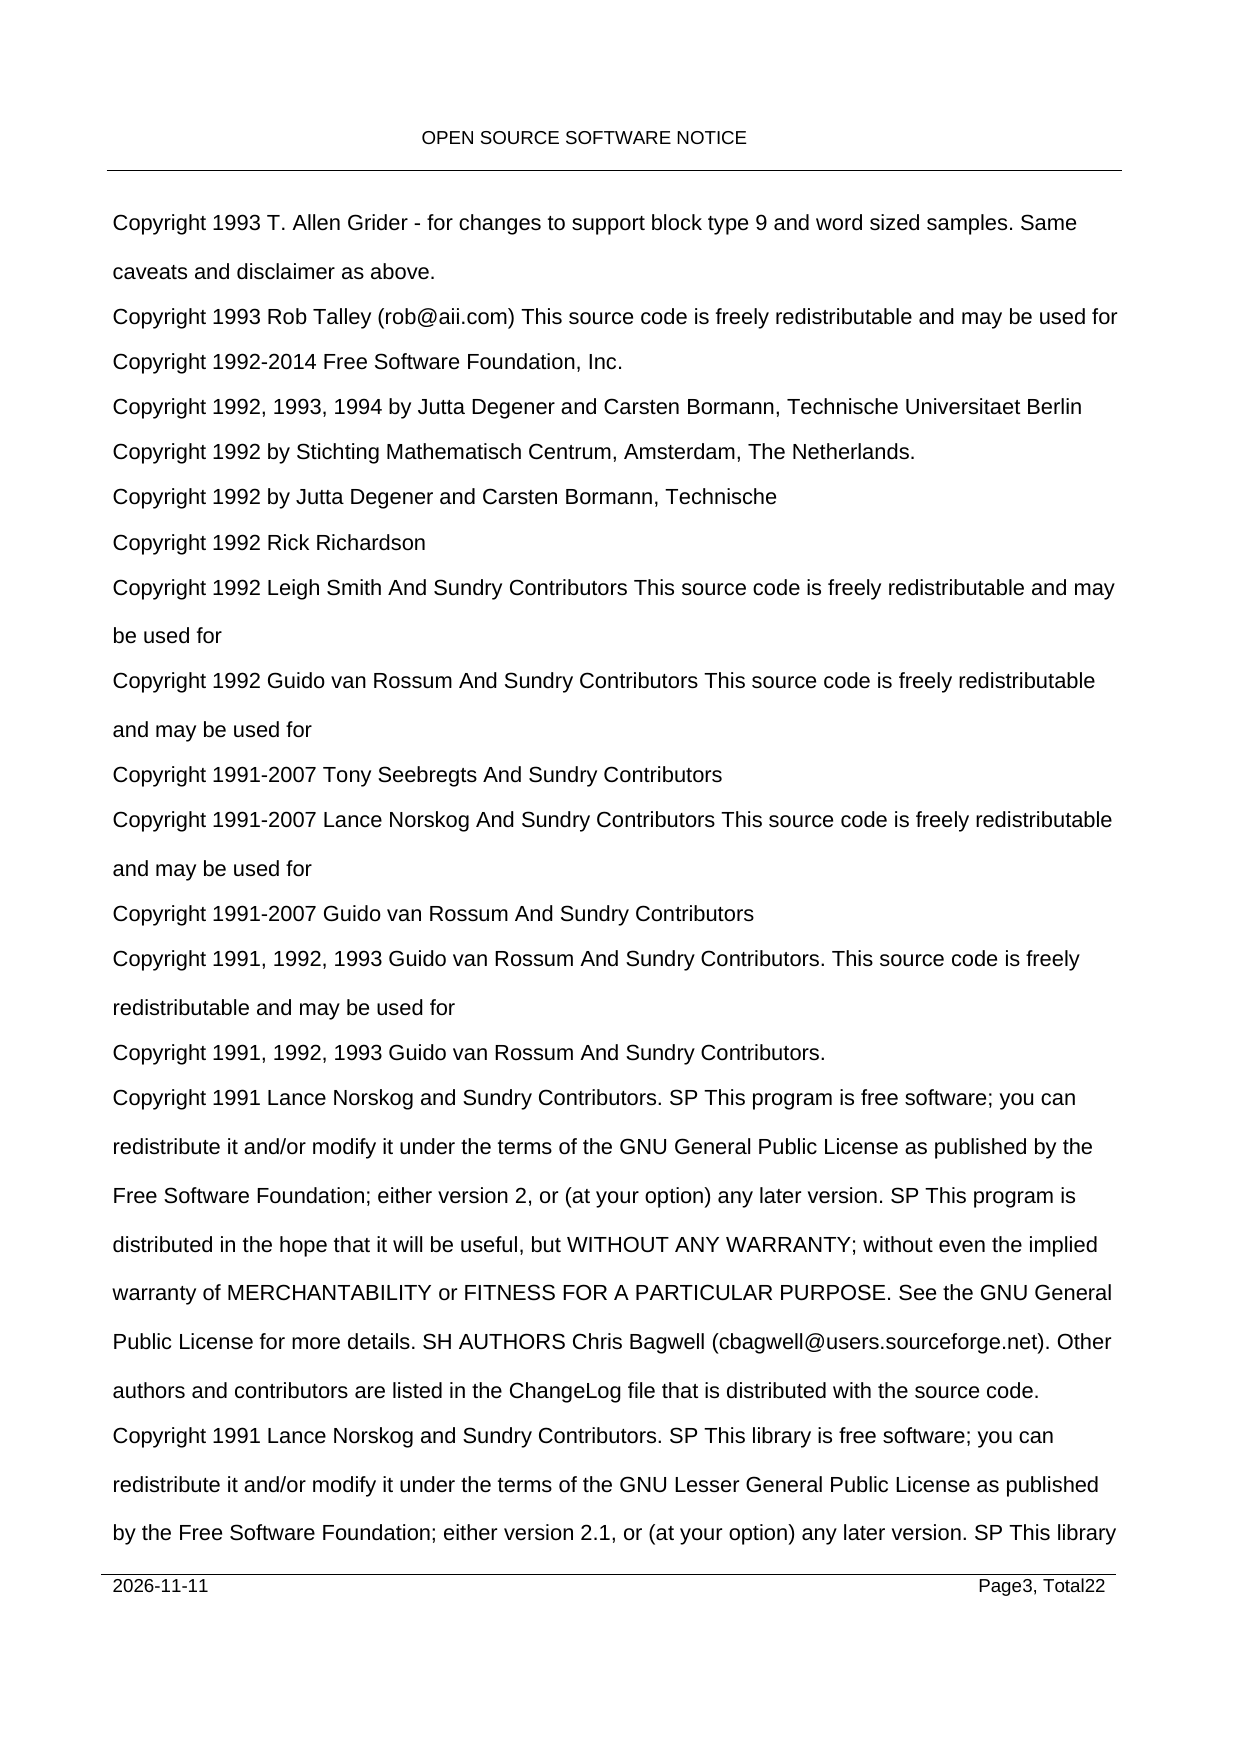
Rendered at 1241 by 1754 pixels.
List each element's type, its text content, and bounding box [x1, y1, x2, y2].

text Copyright 1992 by Stichting Mathematisch Centrum, Amsterdam, The Netherlands. [112, 436, 1128, 468]
text Copyright 1991-2007 Tony Seebregts And Sundry Contributors [112, 758, 1128, 791]
text Copyright 1993 Rob Talley (rob@aii.com) This source code is freely redistributable and may be used for [112, 300, 1128, 333]
text Copyright 1991-2007 Lance Norskog And Sundry Contributors This source code is freely redistributable and may be used for [112, 804, 1128, 885]
text Copyright 1992 Leigh Smith And Sundry Contributors This source code is freely redistributable and may be used for [112, 571, 1128, 652]
text Copyright 1992 by Jutta Degener and Carsten Bormann, Technische [112, 481, 1128, 513]
text Copyright 1991, 1992, 1993 Guido van Rossum And Sundry Contributors. This source code is freely redistributable and may be used for [112, 943, 1128, 1024]
text Copyright 1991, 1992, 1993 Guido van Rossum And Sundry Contributors. [112, 1036, 1128, 1069]
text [112, 1419, 1128, 1549]
text Copyright 1993 T. Allen Grider - for changes to support block type 9 and word sized samples. Same caveats and disclaimer as above. [112, 206, 1128, 288]
text Copyright 1991-2007 Guido van Rossum And Sundry Contributors [112, 897, 1128, 930]
text Copyright 1992 Rick Richardson [112, 526, 1128, 558]
text Copyright 1991 Lance Norskog and Sundry Contributors. SP This program is free software; you can redistribute it and/or modify it under the terms of the GNU General Public License as published by the Free Software Foundation; either version 2, or (at your option) any later version. SP This program is distributed in the hope that it will be useful, but WITHOUT ANY WARRANTY; without even the implied warranty of MERCHANTABILITY or FITNESS FOR A PARTICULAR PURPOSE. See the GNU General Public License for more details. SH AUTHORS Chris Bagwell (cbagwell@users.sourceforge.net). Other authors and contributors are listed in the ChangeLog file that is distributed with the source code. [112, 1082, 1128, 1407]
text Copyright 1992 Guido van Rossum And Sundry Contributors This source code is freely redistributable and may be used for [112, 665, 1128, 746]
text Copyright 1992-2014 Free Software Foundation, Inc. [112, 345, 1128, 378]
text Copyright 1992, 1993, 1994 by Jutta Degener and Carsten Bormann, Technische Universitaet Berlin [112, 390, 1128, 423]
